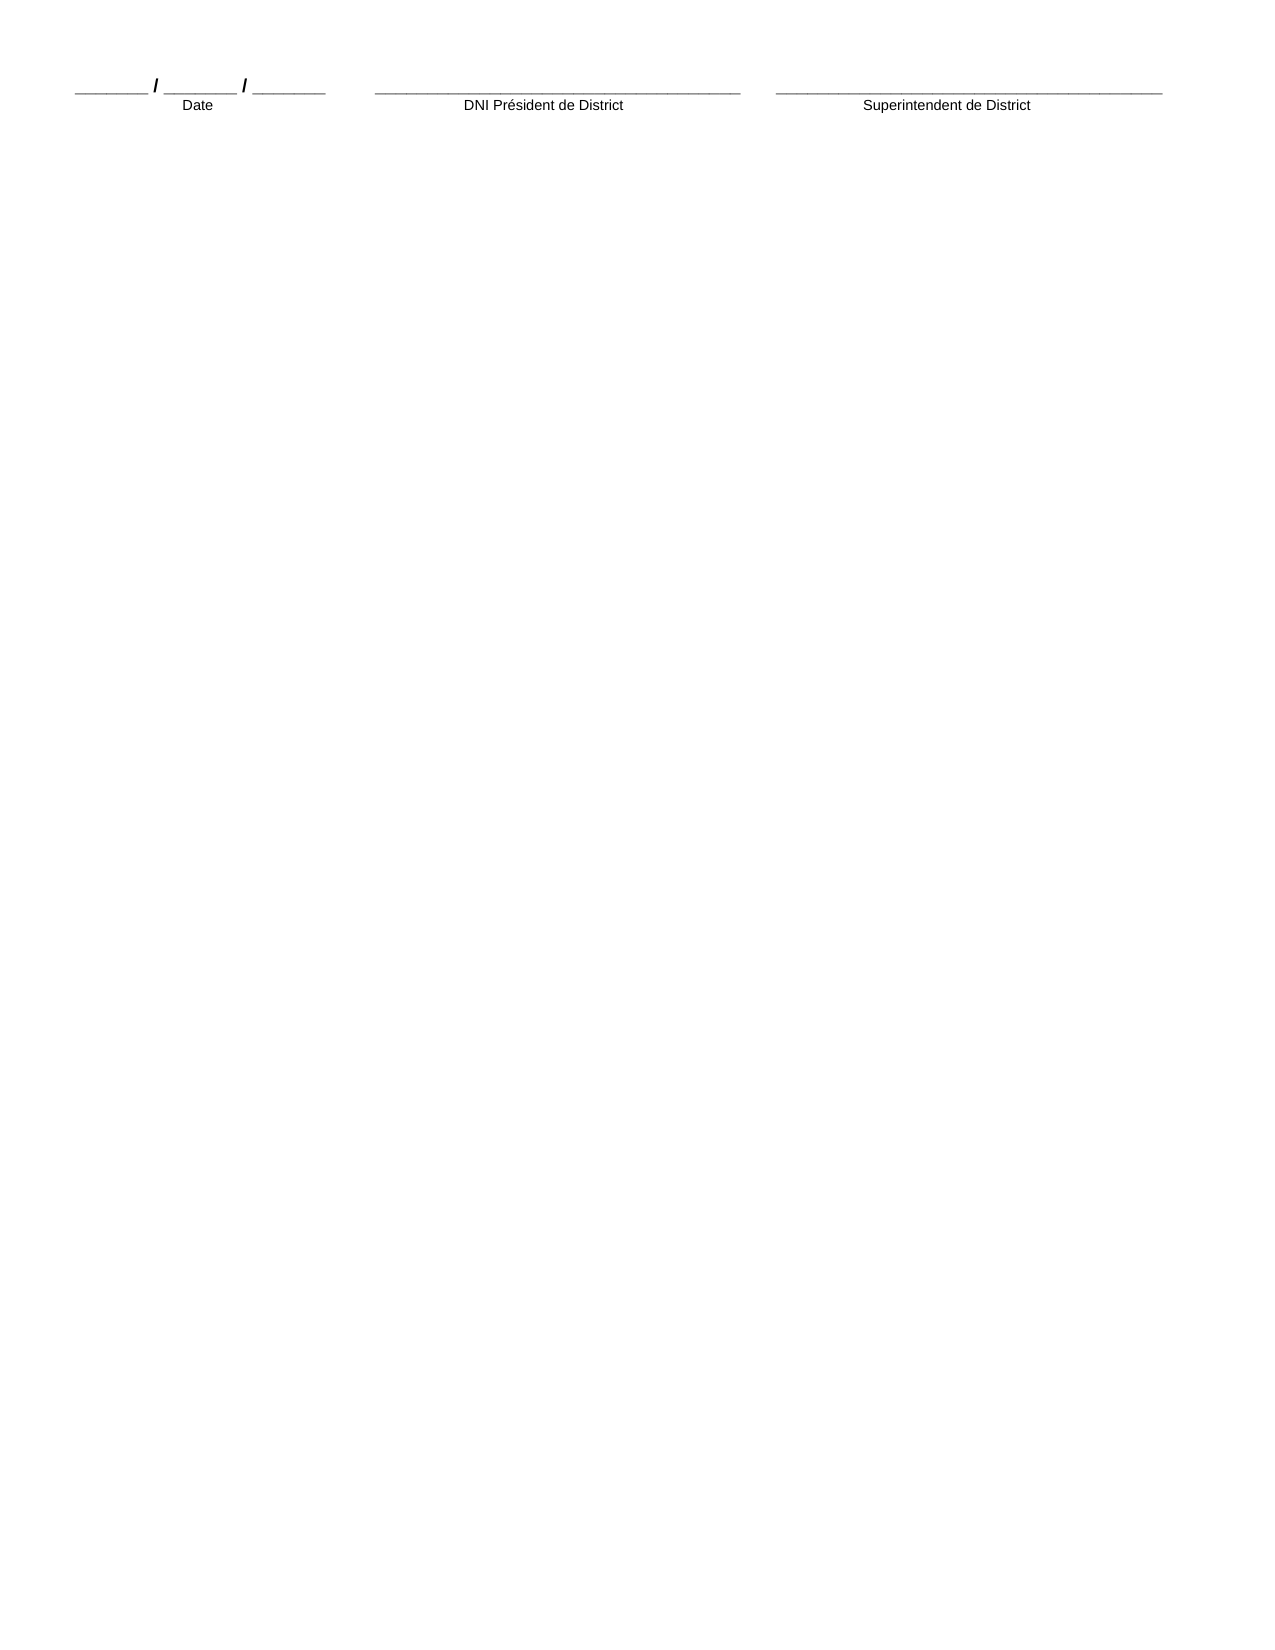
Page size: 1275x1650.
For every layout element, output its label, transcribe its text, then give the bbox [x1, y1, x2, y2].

text Date DNI Président de District Superintendent de District [75, 97, 1200, 113]
text _______ / _______ / _______ ___________________________________ _____________________________________ [75, 75, 1200, 97]
